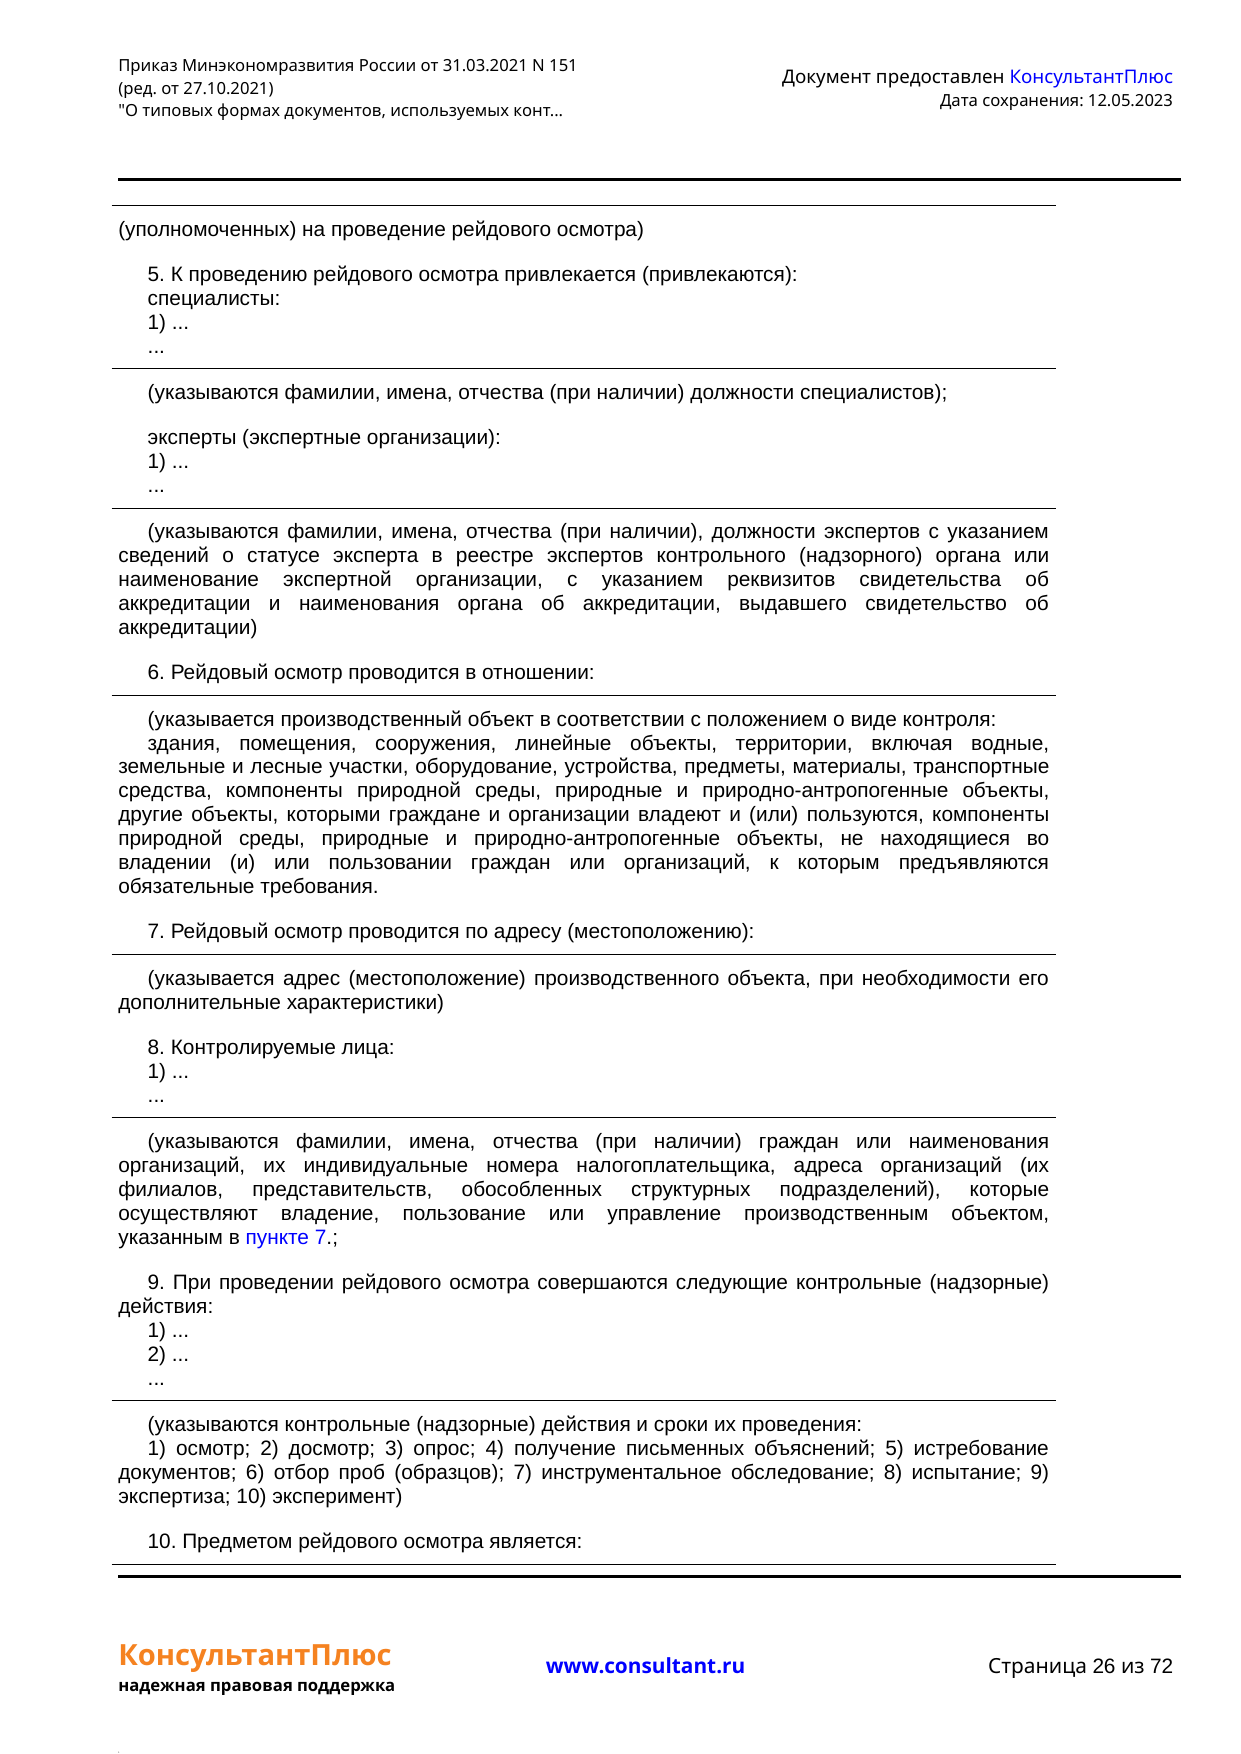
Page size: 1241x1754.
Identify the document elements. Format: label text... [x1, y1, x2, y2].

table_cell (указываются фамилии, имена, отчества (при наличии) должности специалистов); [112, 369, 1056, 414]
table_cell (указывается производственный объект в соответствии с положением о виде контроля: здания, помещения, сооружения, линейные объекты, территории, включая водные, земельные и лесные участки, оборудование, устройства, предметы, материалы, транспортные средства, компоненты природной среды, природные и природно-антропогенные объекты, другие объекты, которыми граждане и организации владеют и (или) пользуются, компоненты природной среды, природные и природно-антропогенные объекты, не находящиеся во владении (и) или пользовании граждан или организаций, к которым предъявляются обязательные требования. [112, 696, 1056, 909]
table_cell 7. Рейдовый осмотр проводится по адресу (местоположению): [112, 909, 1056, 954]
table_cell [112, 206, 1056, 251]
table_cell эксперты (экспертные организации): 1) ... ... [112, 414, 1056, 507]
table_cell 9. При проведении рейдового осмотра совершаются следующие контрольные (надзорные) действия: 1) ... 2) ... ... [112, 1259, 1056, 1400]
table_cell 8. Контролируемые лица: 1) ... ... [112, 1024, 1056, 1117]
table_cell (указываются фамилии, имена, отчества (при наличии) граждан или наименования организаций, их индивидуальные номера налогоплательщика, адреса организаций (их филиалов, представительств, обособленных структурных подразделений), которые осуществляют владение, пользование или управление производственным объектом, указанным в пункте 7.; [112, 1118, 1056, 1259]
table_cell (указываются фамилии, имена, отчества (при наличии), должности экспертов с указанием сведений о статусе эксперта в реестре экспертов контрольного (надзорного) органа или наименование экспертной организации, с указанием реквизитов свидетельства об аккредитации и наименования органа об аккредитации, выдавшего свидетельство об аккредитации) [112, 509, 1056, 649]
table_cell (указываются контрольные (надзорные) действия и сроки их проведения: 1) осмотр; 2) досмотр; 3) опрос; 4) получение письменных объяснений; 5) истребование документов; 6) отбор проб (образцов); 7) инструментальное обследование; 8) испытание; 9) экспертиза; 10) эксперимент) [112, 1401, 1056, 1518]
table_cell 5. К проведению рейдового осмотра привлекается (привлекаются): специалисты: 1) ... ... [112, 251, 1056, 368]
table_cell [112, 1519, 1056, 1564]
table_cell (указывается адрес (местоположение) производственного объекта, при необходимости его дополнительные характеристики) [112, 955, 1056, 1024]
table_cell 6. Рейдовый осмотр проводится в отношении: [112, 650, 1056, 695]
